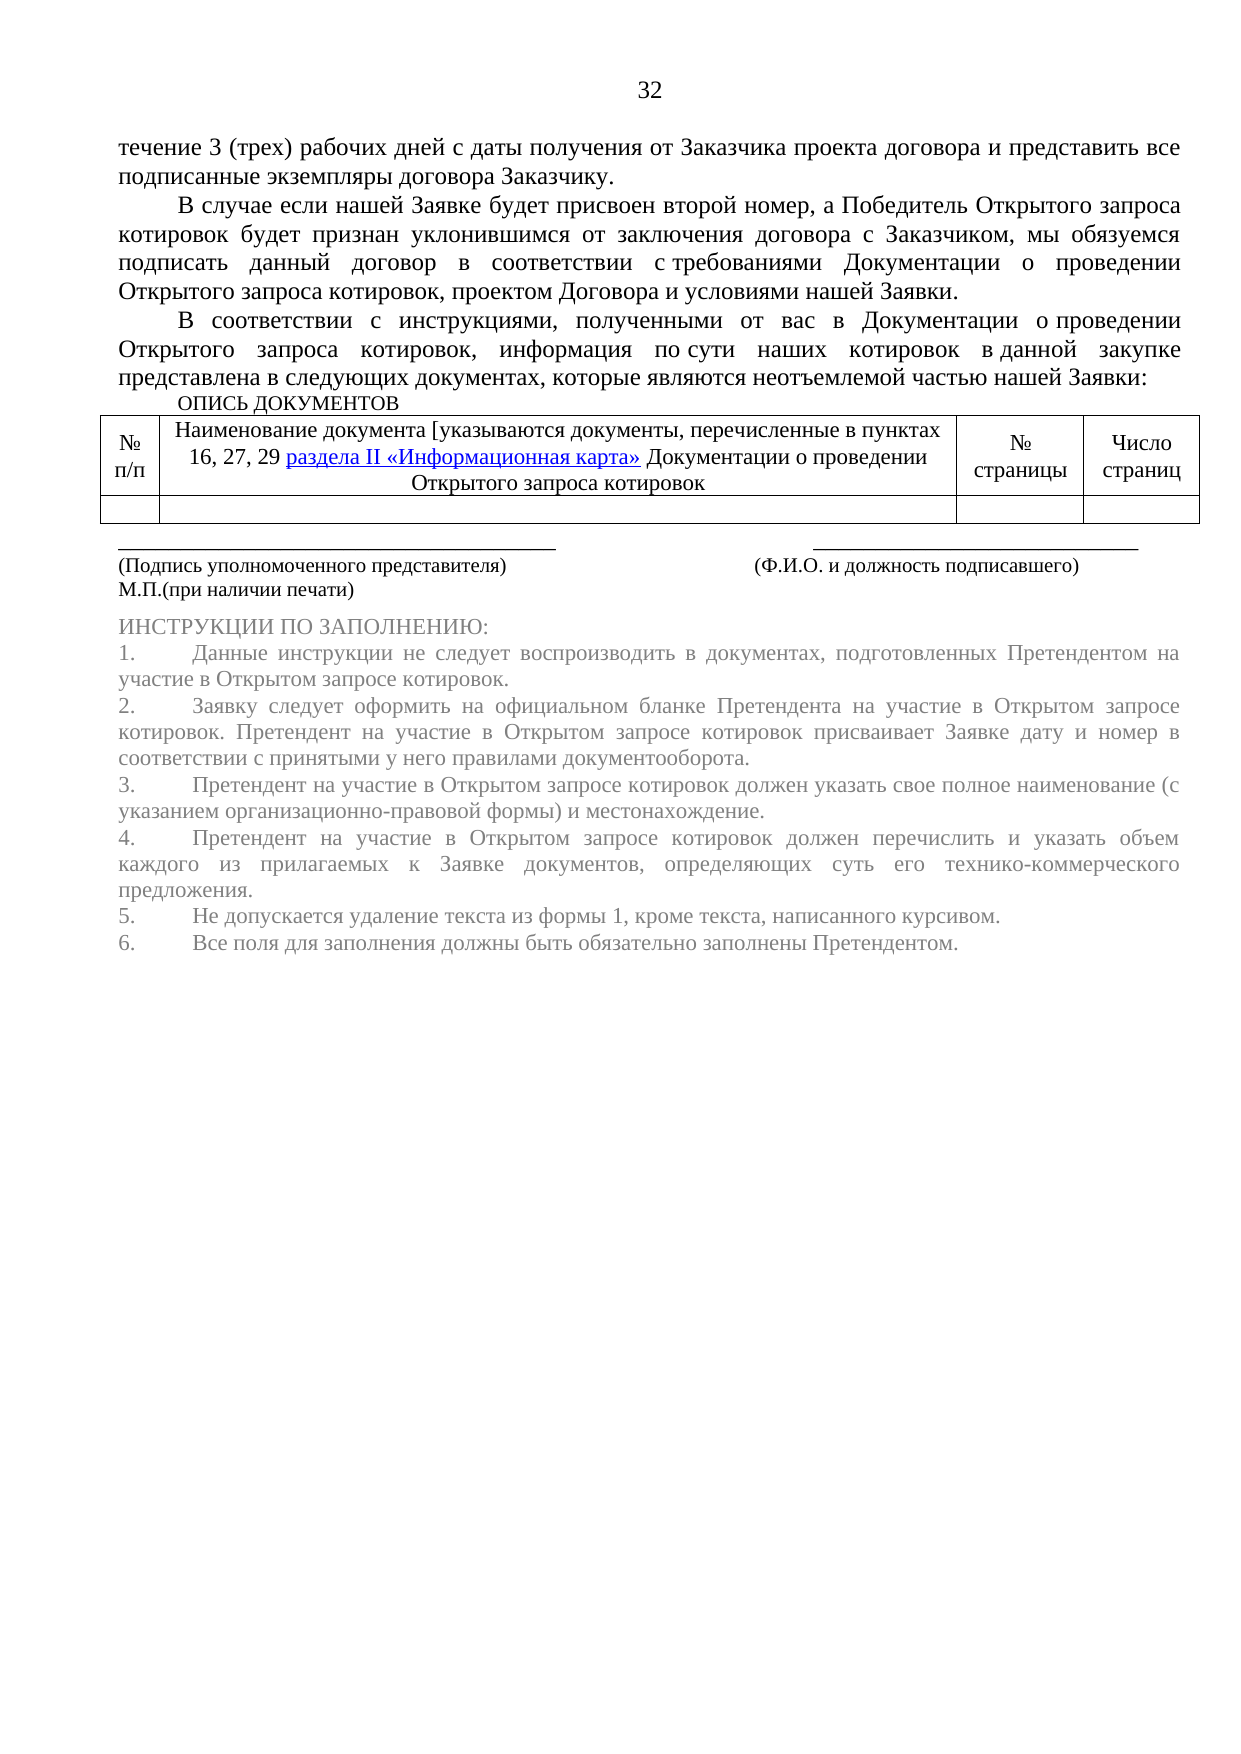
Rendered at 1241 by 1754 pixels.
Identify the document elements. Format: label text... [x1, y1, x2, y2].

table_header № страницы [957, 416, 1083, 495]
table_cell [160, 496, 956, 523]
list Претендент на участие в Открытом запросе котировок должен перечислить и указать объем каждого из прилагаемых к Заявке документов, определяющих суть его технико-коммерческого предложения. [118, 823, 1181, 903]
list Не допускается удаление текста из формы 1, кроме текста, написанного курсивом. [118, 903, 1181, 929]
list Заявку следует оформить на официальном бланке Претендента на участие в Открытом запросе котировок. Претендент на участие в Открытом запросе котировок присваивает Заявке дату и номер в соответствии с принятыми у него правилами документооборота. [118, 692, 1181, 771]
table_cell [101, 496, 159, 523]
table_header Наименование документа [указываются документы, перечисленные в пунктах 16, 27, 29 раздела II «Информационная карта» Документации о проведении Открытого запроса котировок [160, 416, 956, 495]
text ИНСТРУКЦИИ ПО ЗАПОЛНЕНИЮ: [118, 613, 1181, 639]
text (Подпись уполномоченного представителя) (Ф.И.О. и должность подписавшего) [118, 553, 1181, 577]
table_header № п/п [101, 416, 159, 495]
table_cell [1084, 496, 1199, 523]
text ОПИСЬ ДОКУМЕНТОВ [118, 391, 1181, 415]
text В случае если нашей Заявке будет присвоен второй номер, а Победитель Открытого запроса котировок будет признан уклонившимся от заключения договора с Заказчиком, мы обязуемся подписать данный договор в соответствии с требованиями Документации о проведении Открытого запроса котировок, проектом Договора и условиями нашей Заявки. [118, 190, 1181, 305]
table_cell [957, 496, 1083, 523]
list Все поля для заполнения должны быть обязательно заполнены Претендентом. [118, 929, 1181, 955]
list Претендент на участие в Открытом запросе котировок должен указать свое полное наименование (с указанием организационно-правовой формы) и местонахождение. [118, 771, 1181, 823]
text М.П.(при наличии печати) [118, 577, 1181, 601]
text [118, 132, 1181, 190]
table_header Число страниц [1084, 416, 1199, 495]
list Данные инструкции не следует воспроизводить в документах, подготовленных Претендентом на участие в Открытом запросе котировок. [118, 639, 1181, 692]
text В соответствии с инструкциями, полученными от вас в Документации о проведении Открытого запроса котировок, информация по сути наших котировок в данной закупке представлена в следующих документах, которые являются неотъемлемой частью нашей Заявки: [118, 305, 1181, 391]
text ___________________________________ __________________________ [118, 524, 1181, 553]
